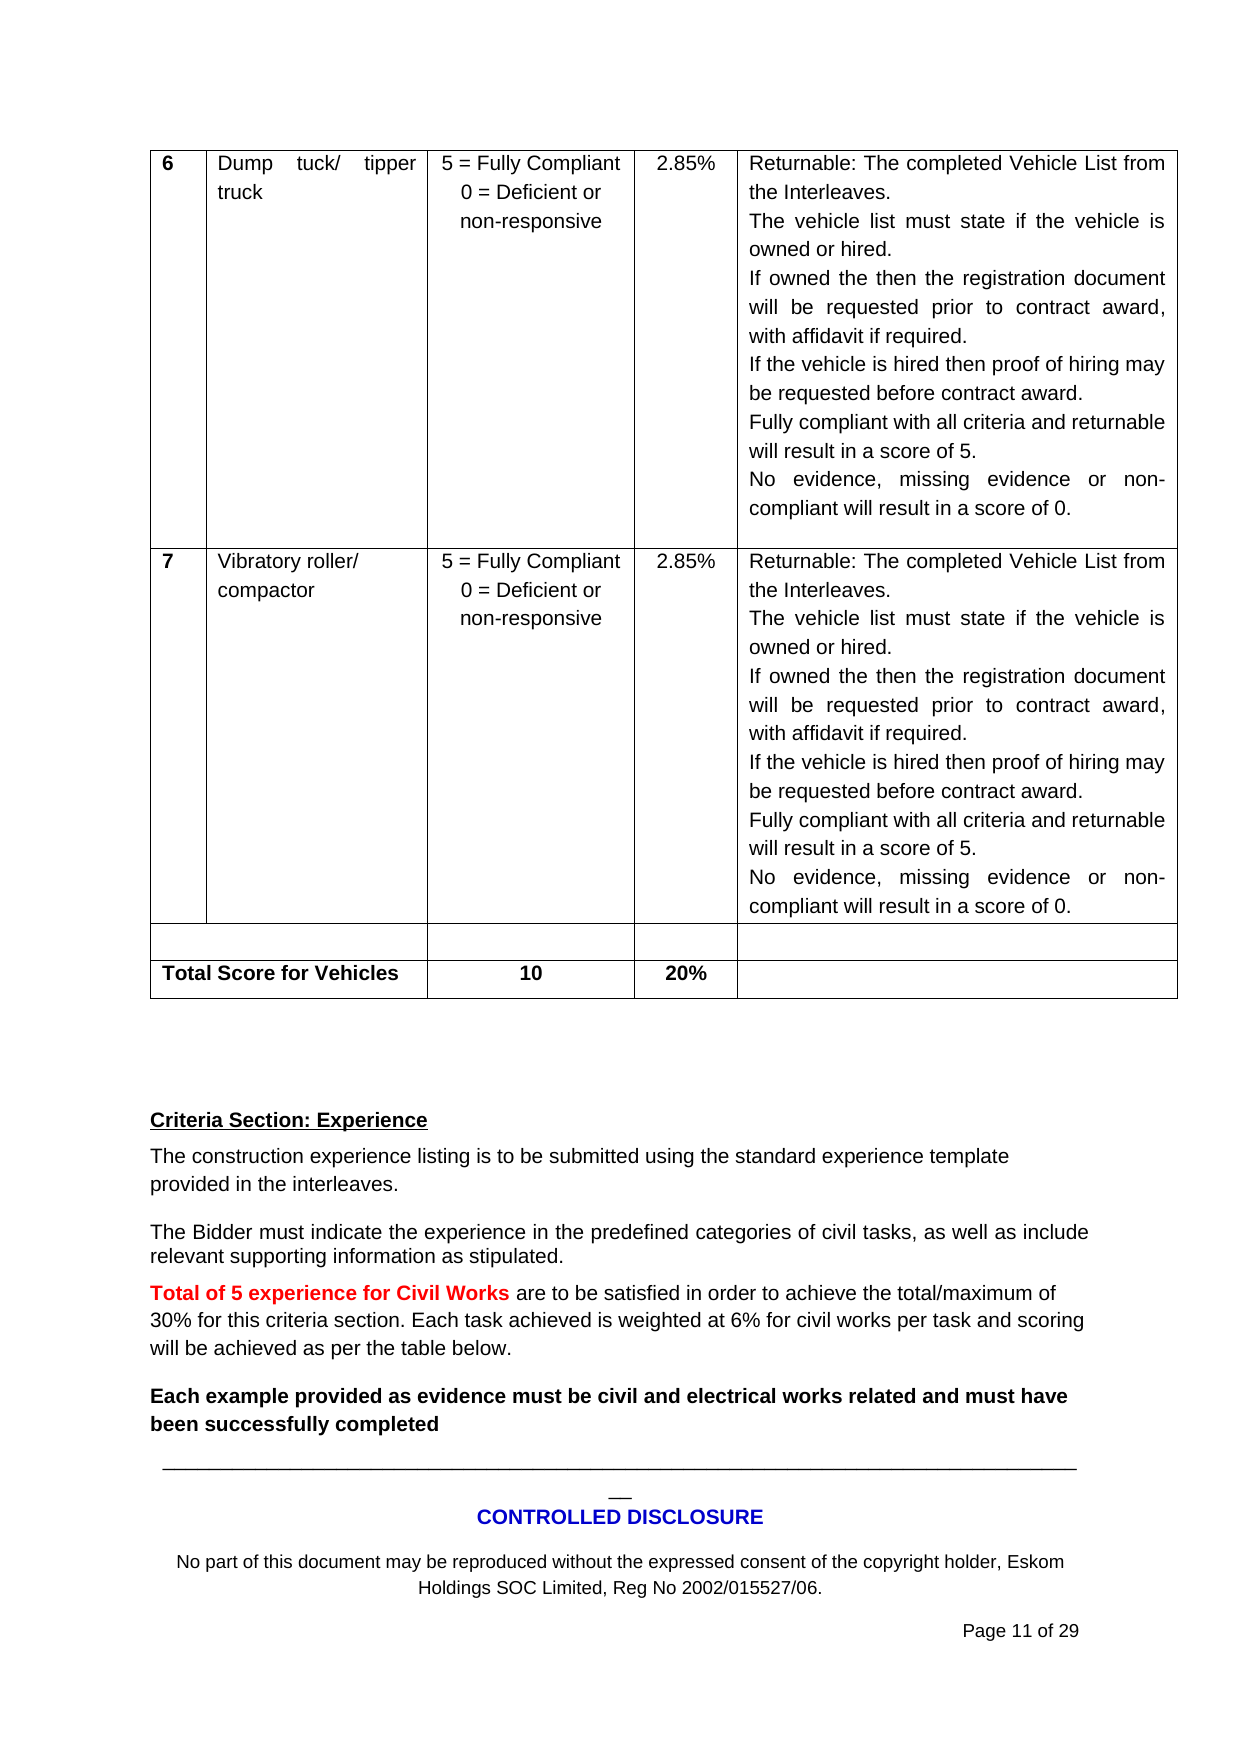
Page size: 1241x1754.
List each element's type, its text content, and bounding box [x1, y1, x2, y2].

table_cell 10 [428, 961, 634, 997]
text Each example provided as evidence must be civil and electrical works related and must have been successfully completed [150, 1384, 1090, 1435]
table_cell 20% [635, 961, 737, 997]
table_cell [738, 961, 1177, 997]
table_cell Vibratory roller/ compactor [207, 549, 427, 922]
text The Bidder must indicate the experience in the predefined categories of civil tasks, as well as include relevant supporting information as stipulated. [150, 1220, 1090, 1268]
table_cell 6 [151, 151, 206, 548]
table_cell [738, 924, 1177, 960]
table_cell [151, 924, 427, 960]
table_cell [635, 924, 737, 960]
table_cell 2.85% [635, 549, 737, 922]
text Criteria Section: Experience [150, 1108, 1090, 1132]
table_cell Dump tuck/ tipper truck [207, 151, 427, 548]
text The construction experience listing is to be submitted using the standard experience template provided in the interleaves. [150, 1144, 1090, 1196]
text Total of 5 experience for Civil Works are to be satisfied in order to achieve the total/maximum of 30% for this criteria section. Each task achieved is weighted at 6% for civil works per task and scoring will be achieved as per the table below. [150, 1281, 1090, 1359]
table_cell 5 = Fully Compliant 0 = Deficient or non-responsive [428, 549, 634, 922]
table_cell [428, 151, 634, 548]
table_cell 7 [151, 549, 206, 922]
table_cell Total Score for Vehicles [151, 961, 427, 997]
table_cell [428, 924, 634, 960]
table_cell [738, 151, 1177, 548]
table_cell 2.85% [635, 151, 737, 548]
